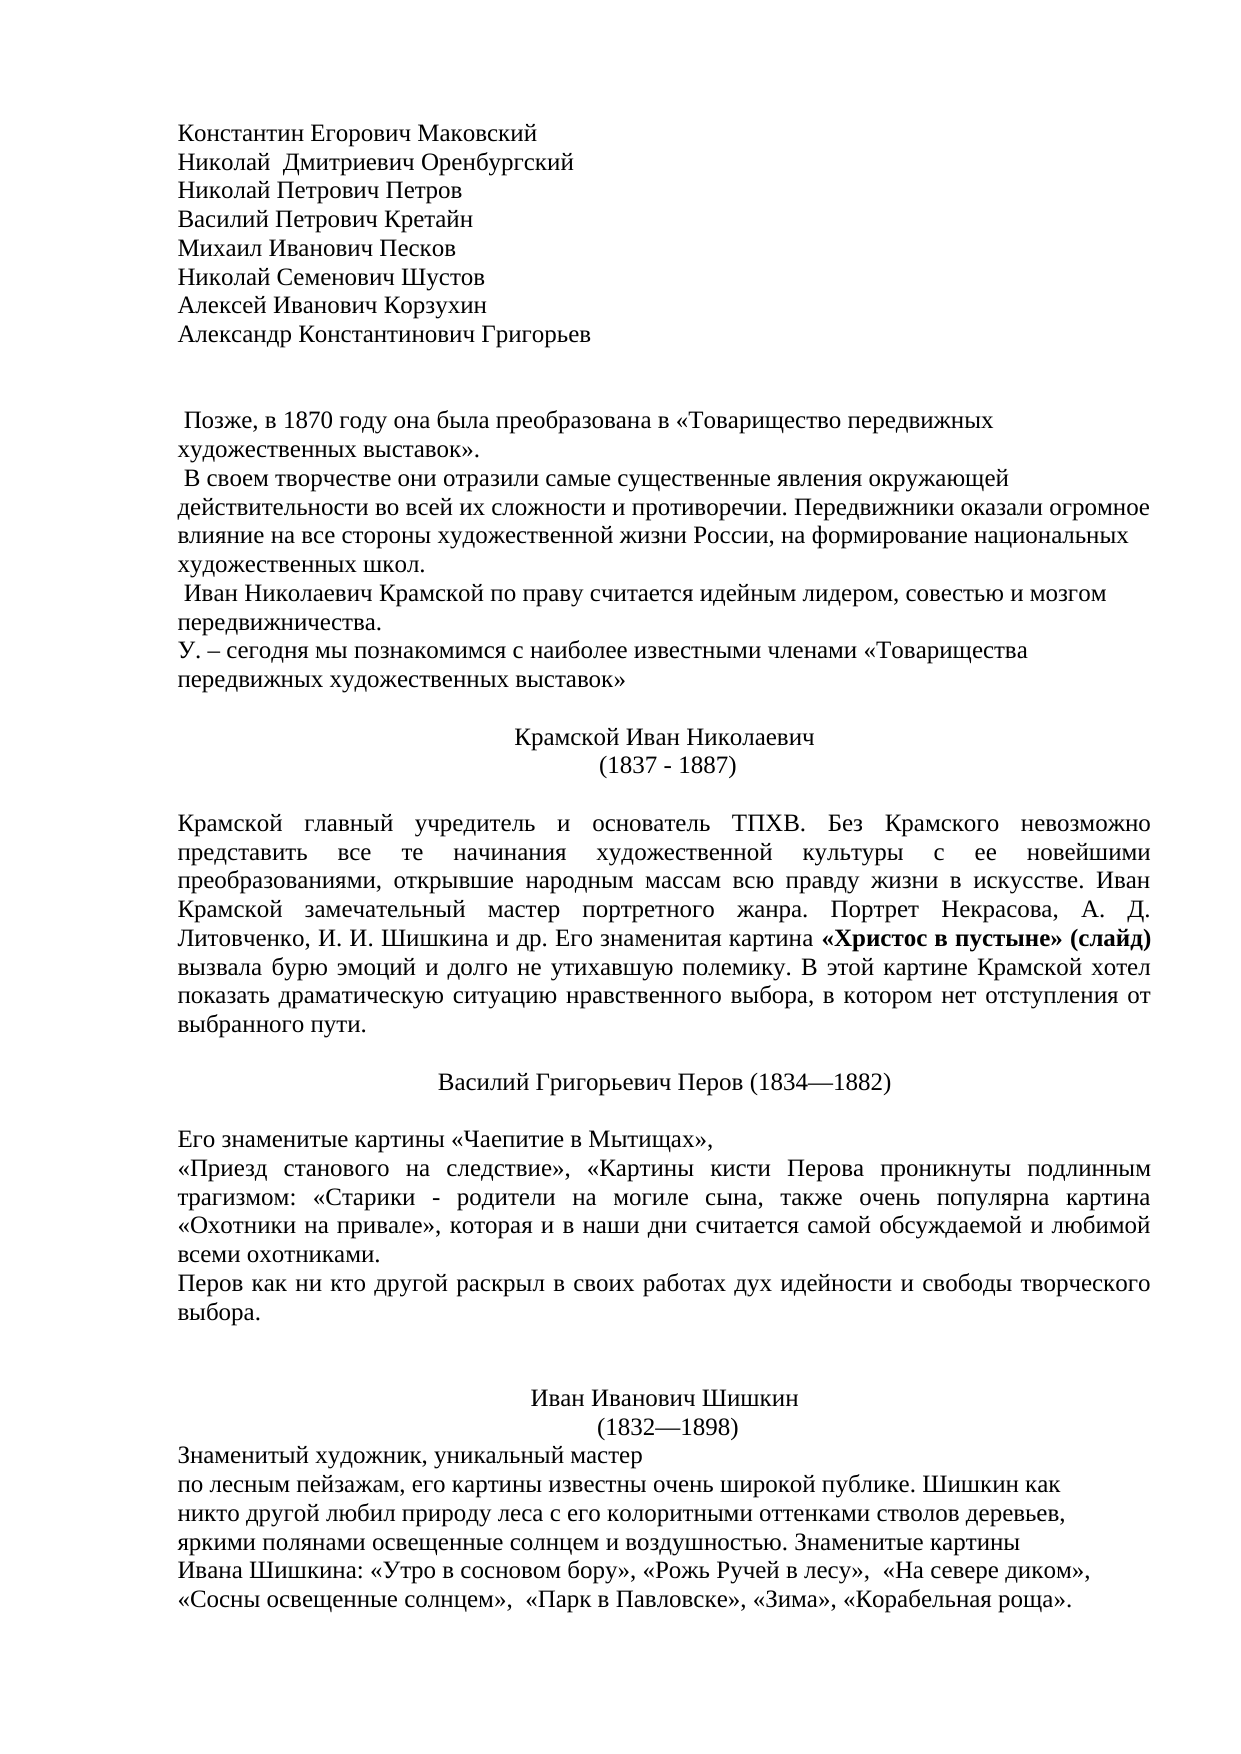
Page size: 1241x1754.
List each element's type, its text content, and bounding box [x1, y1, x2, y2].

text Иван Иванович Шишкин [177, 1383, 1152, 1412]
text У. – сегодня мы познакомимся с наиболее известными членами «Товарищества передвижных художественных выставок» [177, 636, 1152, 693]
text Василий Григорьевич Перов (1834—1882) [177, 1067, 1152, 1096]
text яркими полянами освещенные солнцем и воздушностью. Знаменитые картины [177, 1527, 1152, 1556]
text Александр Константинович Григорьев [177, 319, 1152, 348]
text по лесным пейзажам, его картины известны очень широкой публике. Шишкин как [177, 1469, 1152, 1498]
text никто другой любил природу леса с его колоритными оттенками стволов деревьев, [177, 1498, 1152, 1527]
text Николай Семенович Шустов [177, 262, 1152, 291]
text «Приезд станового на следствие», «Картины кисти Перова проникнуты подлинным трагизмом: «Старики - родители на могиле сына, также очень популярна картина «Охотники на привале», которая и в наши дни считается самой обсуждаемой и любимой всеми охотниками. [177, 1153, 1152, 1268]
text Крамской Иван Николаевич [177, 722, 1152, 751]
text (1832—1898) [177, 1412, 1152, 1441]
text Ивана Шишкина: «Утро в сосновом бору», «Рожь Ручей в лесу», «На севере диком», «Сосны освещенные солнцем», «Парк в Павловске», «Зима», «Корабельная роща». [177, 1556, 1152, 1613]
text Николай Дмитриевич Оренбургский [177, 147, 1152, 176]
text Михаил Иванович Песков [177, 233, 1152, 262]
text Василий Петрович Кретайн [177, 204, 1152, 233]
text В своем творчестве они отразили самые существенные явления окружающей действительности во всей их сложности и противоречии. Передвижники оказали огромное влияние на все стороны художественной жизни России, на формирование национальных художественных школ. [177, 463, 1152, 578]
text Крамской главный учредитель и основатель ТПХВ. Без Крамского невозможно представить все те начинания художественной культуры с ее новейшими преобразованиями, открывшие народным массам всю правду жизни в искусстве. Иван Крамской замечательный мастер портретного жанра. Портрет Некрасова, А. Д. Литовченко, И. И. Шишкина и др. Его знаменитая картина «Христос в пустыне» (слайд) вызвала бурю эмоций и долго не утихавшую полемику. В этой картине Крамской хотел показать драматическую ситуацию нравственного выбора, в котором нет отступления от выбранного пути. [177, 808, 1152, 1038]
text Константин Егорович Маковский [177, 118, 1152, 147]
text Иван Николаевич Крамской по праву считается идейным лидером, совестью и мозгом передвижничества. [177, 578, 1152, 636]
text Его знаменитые картины «Чаепитие в Мытищах», [177, 1124, 1152, 1153]
text (1837 - 1887) [177, 751, 1152, 779]
text Позже, в 1870 году она была преобразована в «Товарищество передвижных художественных выставок». [177, 406, 1152, 463]
text Алексей Иванович Корзухин [177, 291, 1152, 319]
text Перов как ни кто другой раскрыл в своих работах дух идейности и свободы творческого выбора. [177, 1268, 1152, 1326]
text Знаменитый художник, уникальный мастер [177, 1441, 1152, 1469]
text Николай Петрович Петров [177, 176, 1152, 204]
